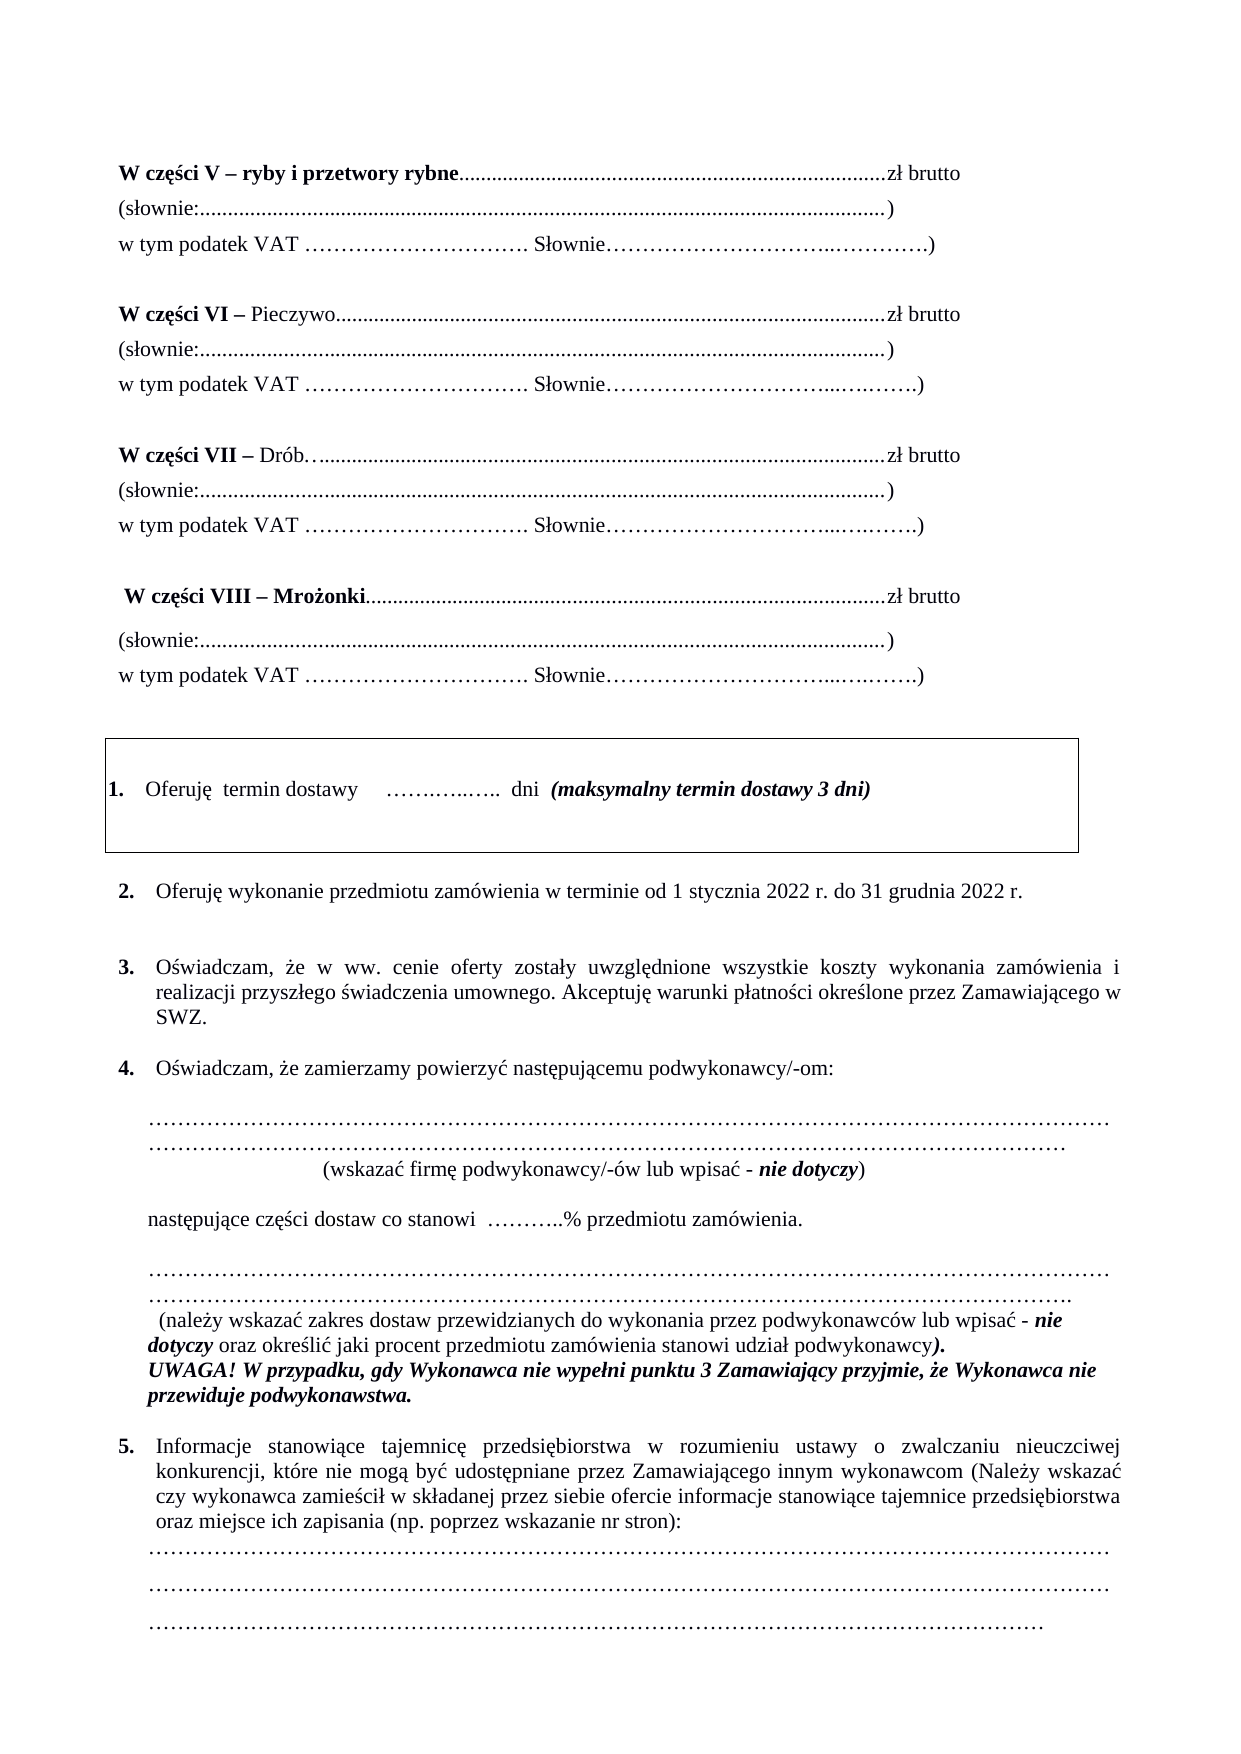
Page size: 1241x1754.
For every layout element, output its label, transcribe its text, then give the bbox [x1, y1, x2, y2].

text ……………………………………………………………………………………………………………………………………………………………………………………………………………………………………. [148, 1256, 1122, 1307]
table_header Oferuję termin dostawy …….…..….. dni (maksymalny termin dostawy 3 dni) [106, 739, 1078, 852]
text (należy wskazać zakres dostaw przewidzianych do wykonania przez podwykonawców lub wpisać - nie dotyczy oraz określić jaki procent przedmiotu zamówienia stanowi udział podwykonawcy). [148, 1307, 1122, 1357]
text W części V – ryby i przetwory rybne zł brutto [118, 160, 1122, 185]
text w tym podatek VAT …………………………. Słownie…………………………..………….) [118, 231, 1122, 256]
text W części VIII – Mrożonki zł brutto [118, 583, 1122, 608]
list Oświadczam, że w ww. cenie oferty zostały uwzględnione wszystkie koszty wykonania zamówienia i realizacji przyszłego świadczenia umownego. Akceptuję warunki płatności określone przez Zamawiającego w SWZ. [118, 954, 1122, 1029]
text (słownie: ) [118, 477, 1122, 502]
text (słownie: ) [118, 336, 1122, 361]
text UWAGA! W przypadku, gdy Wykonawca nie wypełni punktu 3 Zamawiający przyjmie, że Wykonawca nie przewiduje podwykonawstwa. [148, 1357, 1122, 1408]
text ……………………………………………………………………………………………………………………………………………………………………………………………………………………………………………………………………………………………………………………………………………………… [148, 1534, 1122, 1634]
text (wskazać firmę podwykonawcy/-ów lub wpisać - nie dotyczy) [148, 1156, 1122, 1181]
text w tym podatek VAT …………………………. Słownie…………………………...….…….) [118, 662, 1122, 687]
text W części VI – Pieczywo zł brutto [118, 301, 1122, 326]
text (słownie: ) [118, 627, 1122, 652]
list Oferuję wykonanie przedmiotu zamówienia w terminie od 1 stycznia 2022 r. do 31 grudnia 2022 r. [118, 878, 1122, 903]
text W części VII – Drób zł brutto [118, 442, 1122, 467]
text (słownie: ) [118, 195, 1122, 221]
text w tym podatek VAT …………………………. Słownie…………………………...….…….) [118, 371, 1122, 397]
list Oświadczam, że zamierzamy powierzyć następującemu podwykonawcy/-om: [118, 1055, 1122, 1080]
list Informacje stanowiące tajemnicę przedsiębiorstwa w rozumieniu ustawy o zwalczaniu nieuczciwej konkurencji, które nie mogą być udostępniane przez Zamawiającego innym wykonawcom (Należy wskazać czy wykonawca zamieścił w składanej przez siebie ofercie informacje stanowiące tajemnice przedsiębiorstwa oraz miejsce ich zapisania (np. poprzez wskazanie nr stron): [118, 1433, 1122, 1534]
text w tym podatek VAT …………………………. Słownie…………………………...….…….) [118, 512, 1122, 537]
text następujące części dostaw co stanowi ………..% przedmiotu zamówienia. [148, 1206, 1122, 1231]
text …………………………………………………………………………………………………………………………………………………………………………………………………………………………………… [148, 1105, 1122, 1156]
